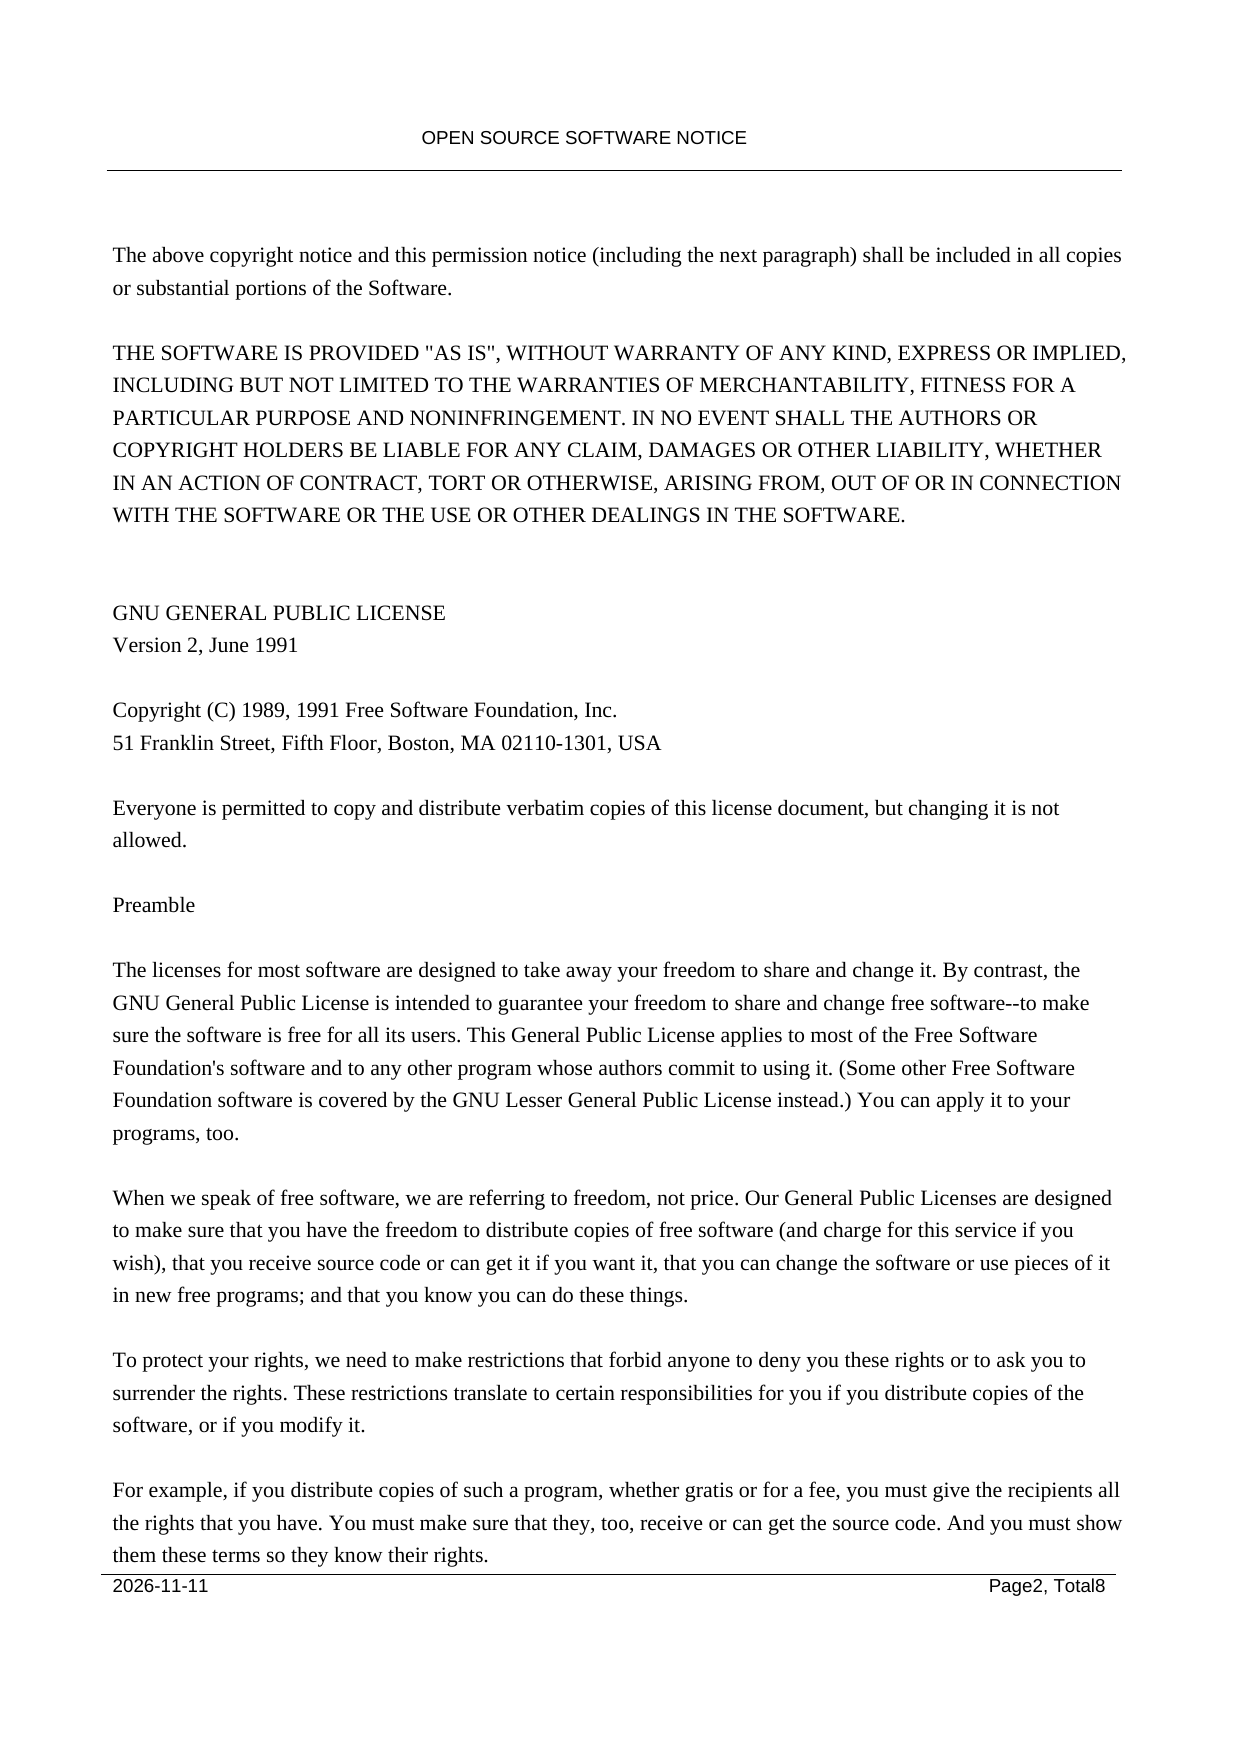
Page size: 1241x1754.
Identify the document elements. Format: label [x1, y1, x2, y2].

text [112, 206, 1128, 1571]
